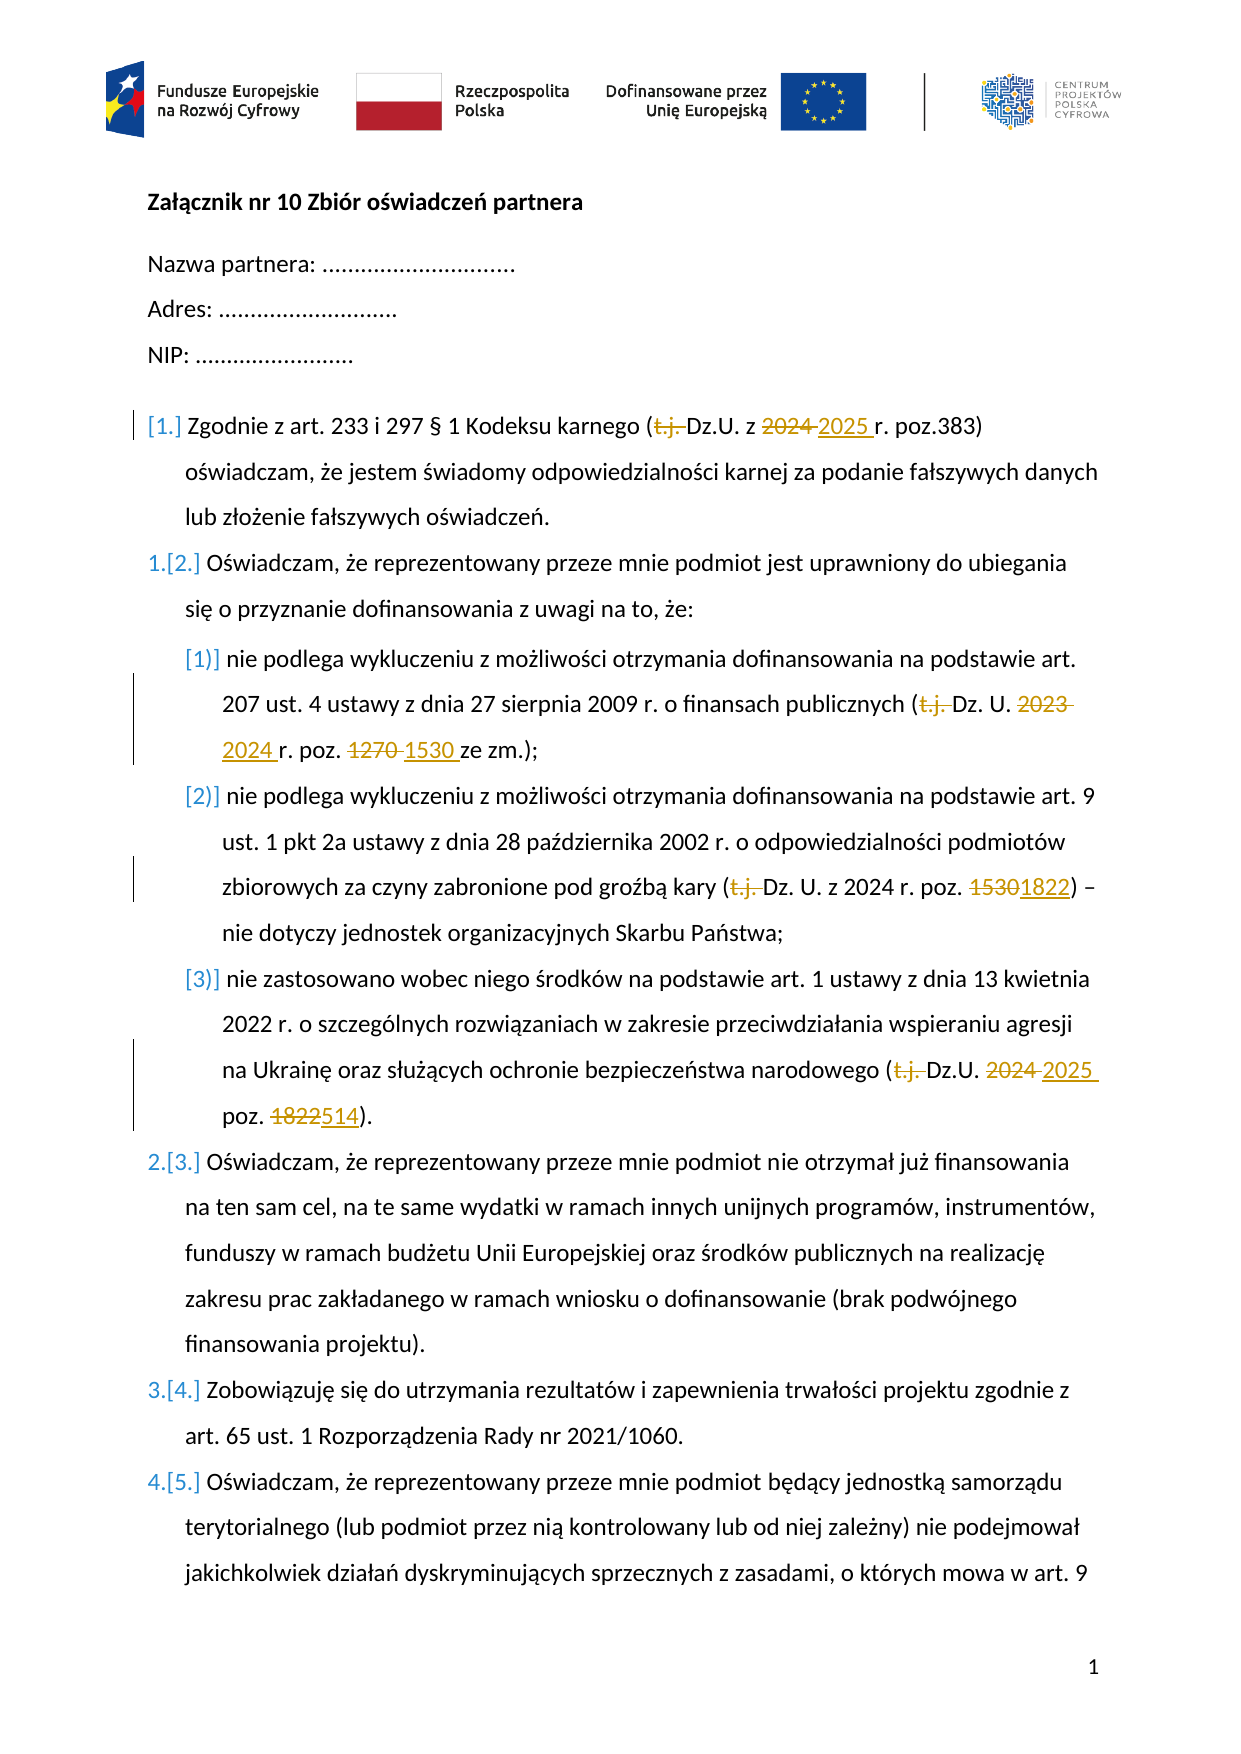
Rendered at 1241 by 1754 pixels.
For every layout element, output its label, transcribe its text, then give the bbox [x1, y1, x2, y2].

list Oświadczam, że reprezentowany przeze mnie podmiot nie otrzymał już finansowania na ten sam cel, na te same wydatki w ramach innych unijnych programów, instrumentów, funduszy w ramach budżetu Unii Europejskiej oraz środków publicznych na realizację zakresu prac zakładanego w ramach wniosku o dofinansowanie (brak podwójnego finansowania projektu). [147, 1146, 1099, 1359]
list nie podlega wykluczeniu z możliwości otrzymania dofinansowania na podstawie art. 9 ust. 1 pkt 2a ustawy z dnia 28 października 2002 r. o odpowiedzialności podmiotów zbiorowych za czyny zabronione pod groźbą kary (Dz. U. z 2024 r. poz. ) – nie dotyczy jednostek organizacyjnych Skarbu Państwa; [185, 780, 1099, 948]
text Adres: [147, 293, 1099, 324]
list Zobowiązuję się do utrzymania rezultatów i zapewnienia trwałości projektu zgodnie z art. 65 ust. 1 Rozporządzenia Rady nr 2021/1060. [147, 1374, 1099, 1451]
text Załącznik nr 10 Zbiór oświadczeń partnera [147, 186, 1099, 217]
picture [106, 61, 1122, 138]
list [147, 1466, 1099, 1588]
list Zgodnie z art. 233 i 297 § 1 Kodeksu karnego (Dz.U. z r. poz.383) oświadczam, że jestem świadomy odpowiedzialności karnej za podanie fałszywych danych lub złożenie fałszywych oświadczeń. [147, 410, 1099, 532]
text Nazwa partnera: [147, 248, 1099, 278]
list Oświadczam, że reprezentowany przeze mnie podmiot jest uprawniony do ubiegania się o przyznanie dofinansowania z uwagi na to, że: [147, 547, 1099, 623]
list nie zastosowano wobec niego środków na podstawie art. 1 ustawy z dnia 13 kwietnia 2022 r. o szczególnych rozwiązaniach w zakresie przeciwdziałania wspieraniu agresji na Ukrainę oraz służących ochronie bezpieczeństwa narodowego (Dz.U. poz. ). [185, 963, 1099, 1131]
text NIP: [147, 339, 1099, 370]
list nie podlega wykluczeniu z możliwości otrzymania dofinansowania na podstawie art. 207 ust. 4 ustawy z dnia 27 sierpnia 2009 r. o finansach publicznych (Dz. U. r. poz. ze zm.); [185, 643, 1099, 765]
